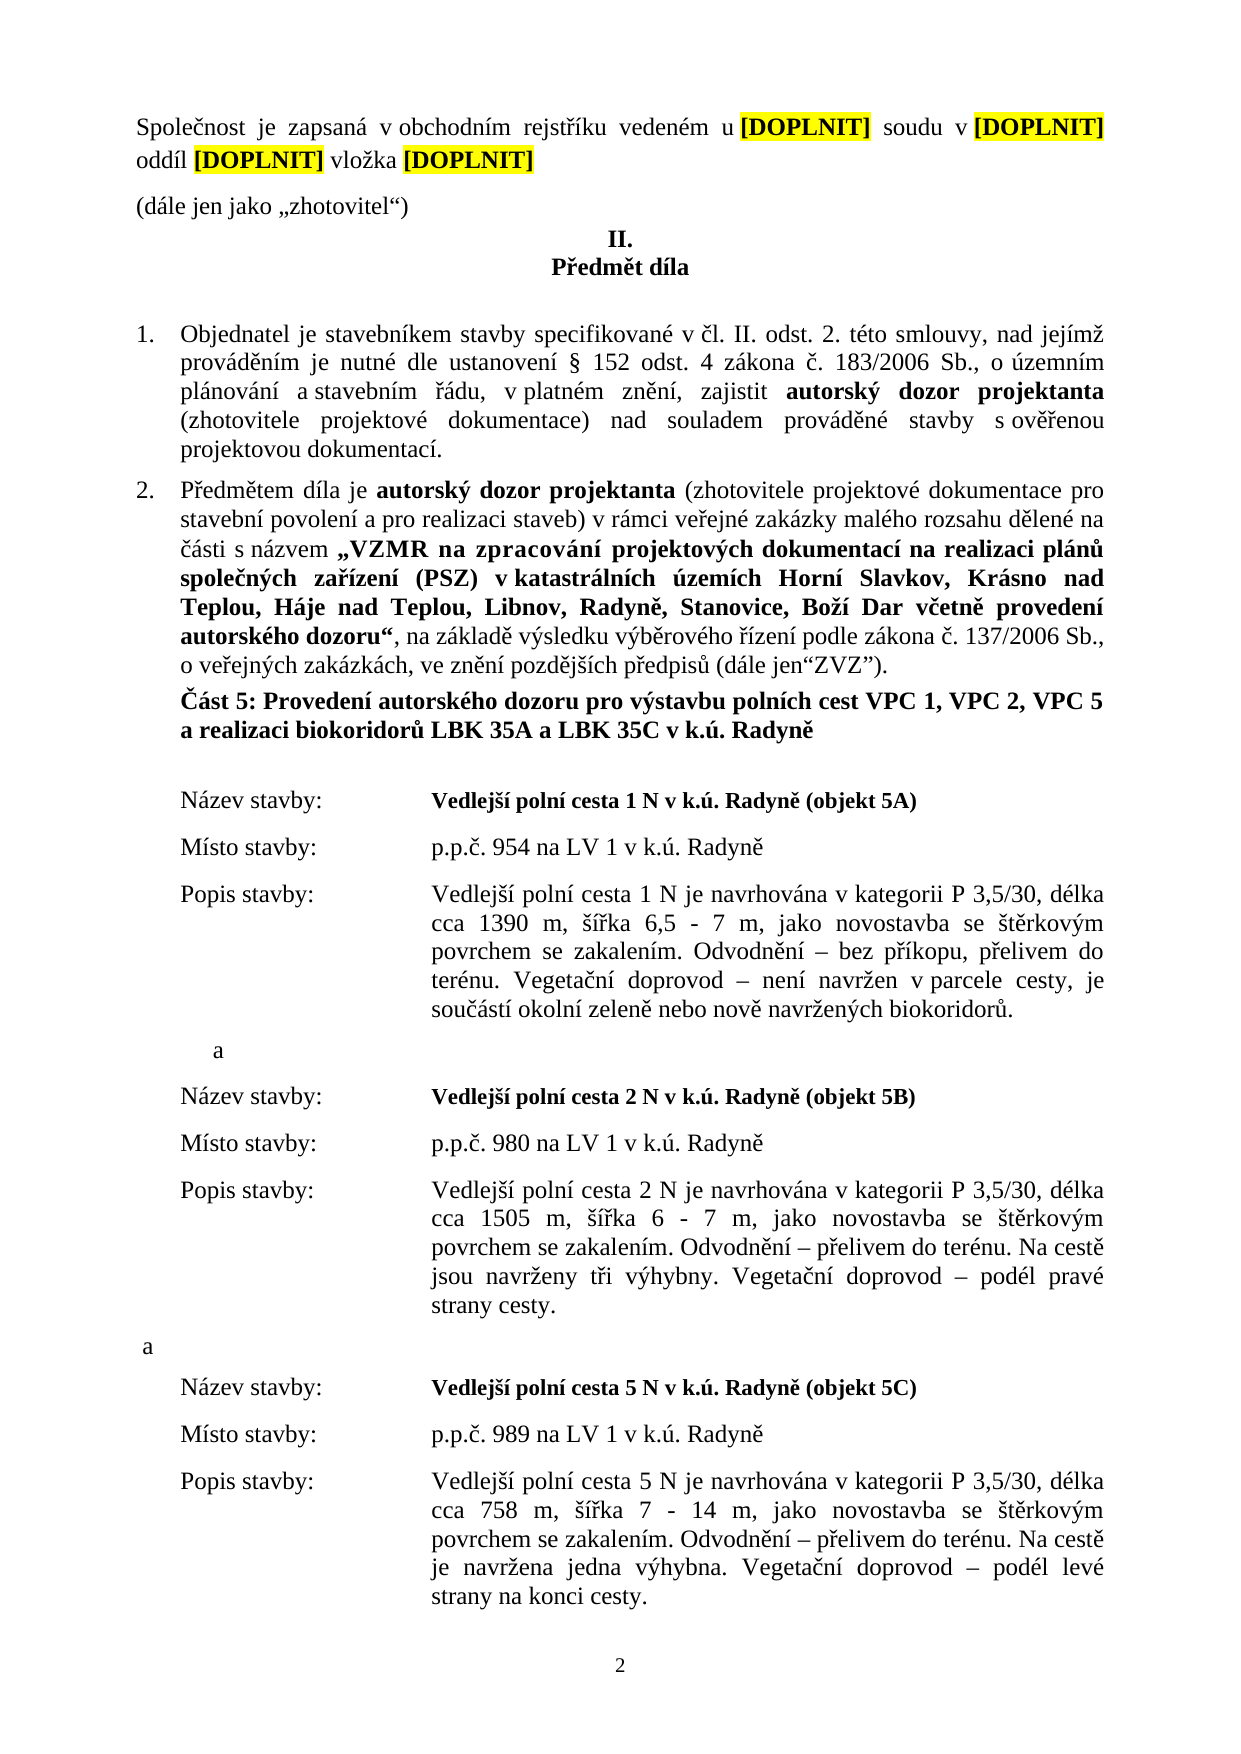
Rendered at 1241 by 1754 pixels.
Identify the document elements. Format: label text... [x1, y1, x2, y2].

text Část 5: Provedení autorského dozoru pro výstavbu polních cest VPC 1, VPC 2, VPC 5 a realizaci biokoridorů LBK 35A a LBK 35C v k.ú. Radyně [180, 685, 1104, 744]
text Předmět díla [136, 252, 1104, 281]
list Místo stavby: p.p.č. 954 na LV 1 v k.ú. Radyně [136, 832, 1104, 861]
text Popis stavby: Vedlejší polní cesta 2 N je navrhována v kategorii P 3,5/30, délka cca 1505 m, šířka 6 - 7 m, jako novostavba se štěrkovým povrchem se zakalením. Odvodnění – přelivem do terénu. Na cestě jsou navrženy tři výhybny. Vegetační doprovod – podél pravé strany cesty. [180, 1175, 1104, 1318]
text II. [136, 224, 1104, 252]
list Předmětem díla je autorský dozor projektanta (zhotovitele projektové dokumentace pro stavební povolení a pro realizaci staveb) v rámci veřejné zakázky malého rozsahu dělené na části s názvem „VZMR na zpracování projektových dokumentací na realizaci plánů společných zařízení (PSZ) v katastrálních územích Horní Slavkov, Krásno nad Teplou, Háje nad Teplou, Libnov, Radyně, Stanovice, Boží Dar včetně provedení autorského dozoru“, na základě výsledku výběrového řízení podle zákona č. 137/2006 Sb., o veřejných zakázkách, ve znění pozdějších předpisů (dále jen“ZVZ”). [136, 475, 1104, 679]
list Místo stavby: p.p.č. 980 na LV 1 v k.ú. Radyně [136, 1128, 1104, 1156]
list Název stavby: Vedlejší polní cesta 5 N v k.ú. Radyně (objekt 5C) [136, 1372, 1104, 1401]
text (dále jen jako „zhotovitel“) [98, 191, 1104, 219]
list Název stavby: Vedlejší polní cesta 2 N v k.ú. Radyně (objekt 5B) [136, 1081, 1104, 1109]
text Popis stavby: Vedlejší polní cesta 5 N je navrhována v kategorii P 3,5/30, délka cca 758 m, šířka 7 - 14 m, jako novostavba se štěrkovým povrchem se zakalením. Odvodnění – přelivem do terénu. Na cestě je navržena jedna výhybna. Vegetační doprovod – podél levé strany na konci cesty. [180, 1466, 1104, 1610]
text a [213, 1035, 1104, 1064]
text a [136, 1331, 1104, 1360]
text Společnost je zapsaná v obchodním rejstříku vedeném u [DOPLNIT] soudu v [DOPLNIT] oddíl [DOPLNIT] vložka [DOPLNIT] [136, 112, 1104, 174]
list Objednatel je stavebníkem stavby specifikované v čl. II. odst. 2. této smlouvy, nad jejímž prováděním je nutné dle ustanovení § 152 odst. 4 zákona č. 183/2006 Sb., o územním plánování a stavebním řádu, v platném znění, zajistit autorský dozor projektanta (zhotovitele projektové dokumentace) nad souladem prováděné stavby s ověřenou projektovou dokumentací. [136, 319, 1104, 462]
list Místo stavby: p.p.č. 989 na LV 1 v k.ú. Radyně [136, 1419, 1104, 1448]
text Popis stavby: Vedlejší polní cesta 1 N je navrhována v kategorii P 3,5/30, délka cca 1390 m, šířka 6,5 - 7 m, jako novostavba se štěrkovým povrchem se zakalením. Odvodnění – bez příkopu, přelivem do terénu. Vegetační doprovod – není navržen v parcele cesty, je součástí okolní zeleně nebo nově navržených biokoridorů. [180, 879, 1104, 1023]
list Název stavby: Vedlejší polní cesta 1 N v k.ú. Radyně (objekt 5A) [136, 785, 1104, 814]
